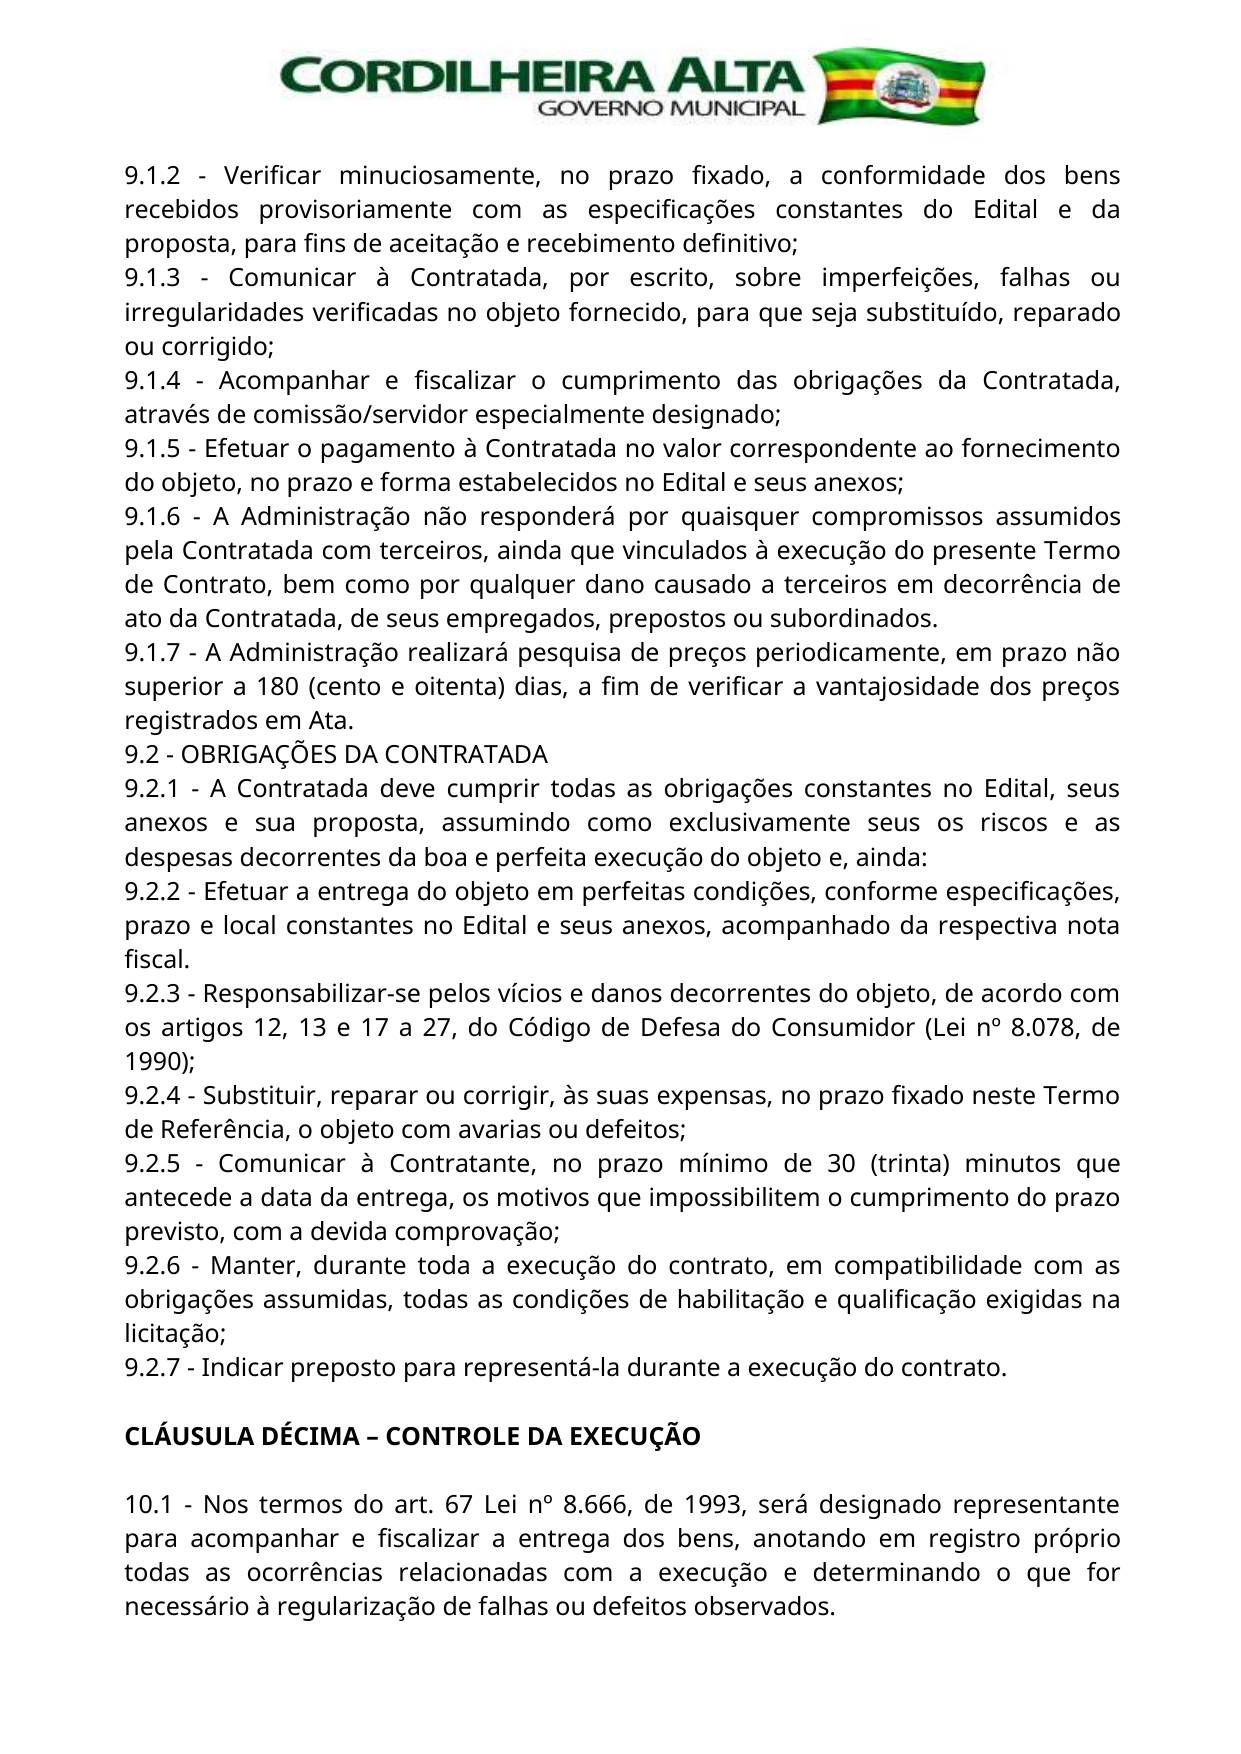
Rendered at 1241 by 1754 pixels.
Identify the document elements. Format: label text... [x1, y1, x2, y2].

text 9.2.2 - Efetuar a entrega do objeto em perfeitas condições, conforme especificações, prazo e local constantes no Edital e seus anexos, acompanhado da respectiva nota fiscal. [124, 873, 1122, 975]
text 9.1.7 - A Administração realizará pesquisa de preços periodicamente, em prazo não superior a 180 (cento e oitenta) dias, a fim de verificar a vantajosidade dos preços registrados em Ata. [124, 635, 1122, 737]
text 9.2.4 - Substituir, reparar ou corrigir, às suas expensas, no prazo fixado neste Termo de Referência, o objeto com avarias ou defeitos; [124, 1078, 1122, 1146]
text 9.2.5 - Comunicar à Contratante, no prazo mínimo de 30 (trinta) minutos que antecede a data da entrega, os motivos que impossibilitem o cumprimento do prazo previsto, com a devida comprovação; [124, 1146, 1122, 1248]
text 10.1 - Nos termos do art. 67 Lei nº 8.666, de 1993, será designado representante para acompanhar e fiscalizar a entrega dos bens, anotando em registro próprio todas as ocorrências relacionadas com a execução e determinando o que for necessário à regularização de falhas ou defeitos observados. [124, 1486, 1122, 1623]
text CLÁUSULA DÉCIMA – CONTROLE DA EXECUÇÃO [124, 1418, 1122, 1452]
text 9.1.6 - A Administração não responderá por quaisquer compromissos assumidos pela Contratada com terceiros, ainda que vinculados à execução do presente Termo de Contrato, bem como por qualquer dano causado a terceiros em decorrência de ato da Contratada, de seus empregados, prepostos ou subordinados. [124, 498, 1122, 635]
text 9.2.1 - A Contratada deve cumprir todas as obrigações constantes no Edital, seus anexos e sua proposta, assumindo como exclusivamente seus os riscos e as despesas decorrentes da boa e perfeita execução do objeto e, ainda: [124, 771, 1122, 873]
text 9.2.3 - Responsabilizar-se pelos vícios e danos decorrentes do objeto, de acordo com os artigos 12, 13 e 17 a 27, do Código de Defesa do Consumidor (Lei nº 8.078, de 1990); [124, 975, 1122, 1078]
text 9.2 - OBRIGAÇÕES DA CONTRATADA [124, 737, 1122, 771]
text 9.2.7 - Indicar preposto para representá-la durante a execução do contrato. [124, 1350, 1122, 1384]
text 9.1.2 - Verificar minuciosamente, no prazo fixado, a conformidade dos bens recebidos provisoriamente com as especificações constantes do Edital e da proposta, para fins de aceitação e recebimento definitivo; [124, 158, 1122, 260]
text 9.1.5 - Efetuar o pagamento à Contratada no valor correspondente ao fornecimento do objeto, no prazo e forma estabelecidos no Edital e seus anexos; [124, 430, 1122, 498]
text 9.1.4 - Acompanhar e fiscalizar o cumprimento das obrigações da Contratada, através de comissão/servidor especialmente designado; [124, 362, 1122, 430]
picture [257, 23, 1009, 151]
text 9.1.3 - Comunicar à Contratada, por escrito, sobre imperfeições, falhas ou irregularidades verificadas no objeto fornecido, para que seja substituído, reparado ou corrigido; [124, 260, 1122, 362]
text 9.2.6 - Manter, durante toda a execução do contrato, em compatibilidade com as obrigações assumidas, todas as condições de habilitação e qualificação exigidas na licitação; [124, 1248, 1122, 1350]
